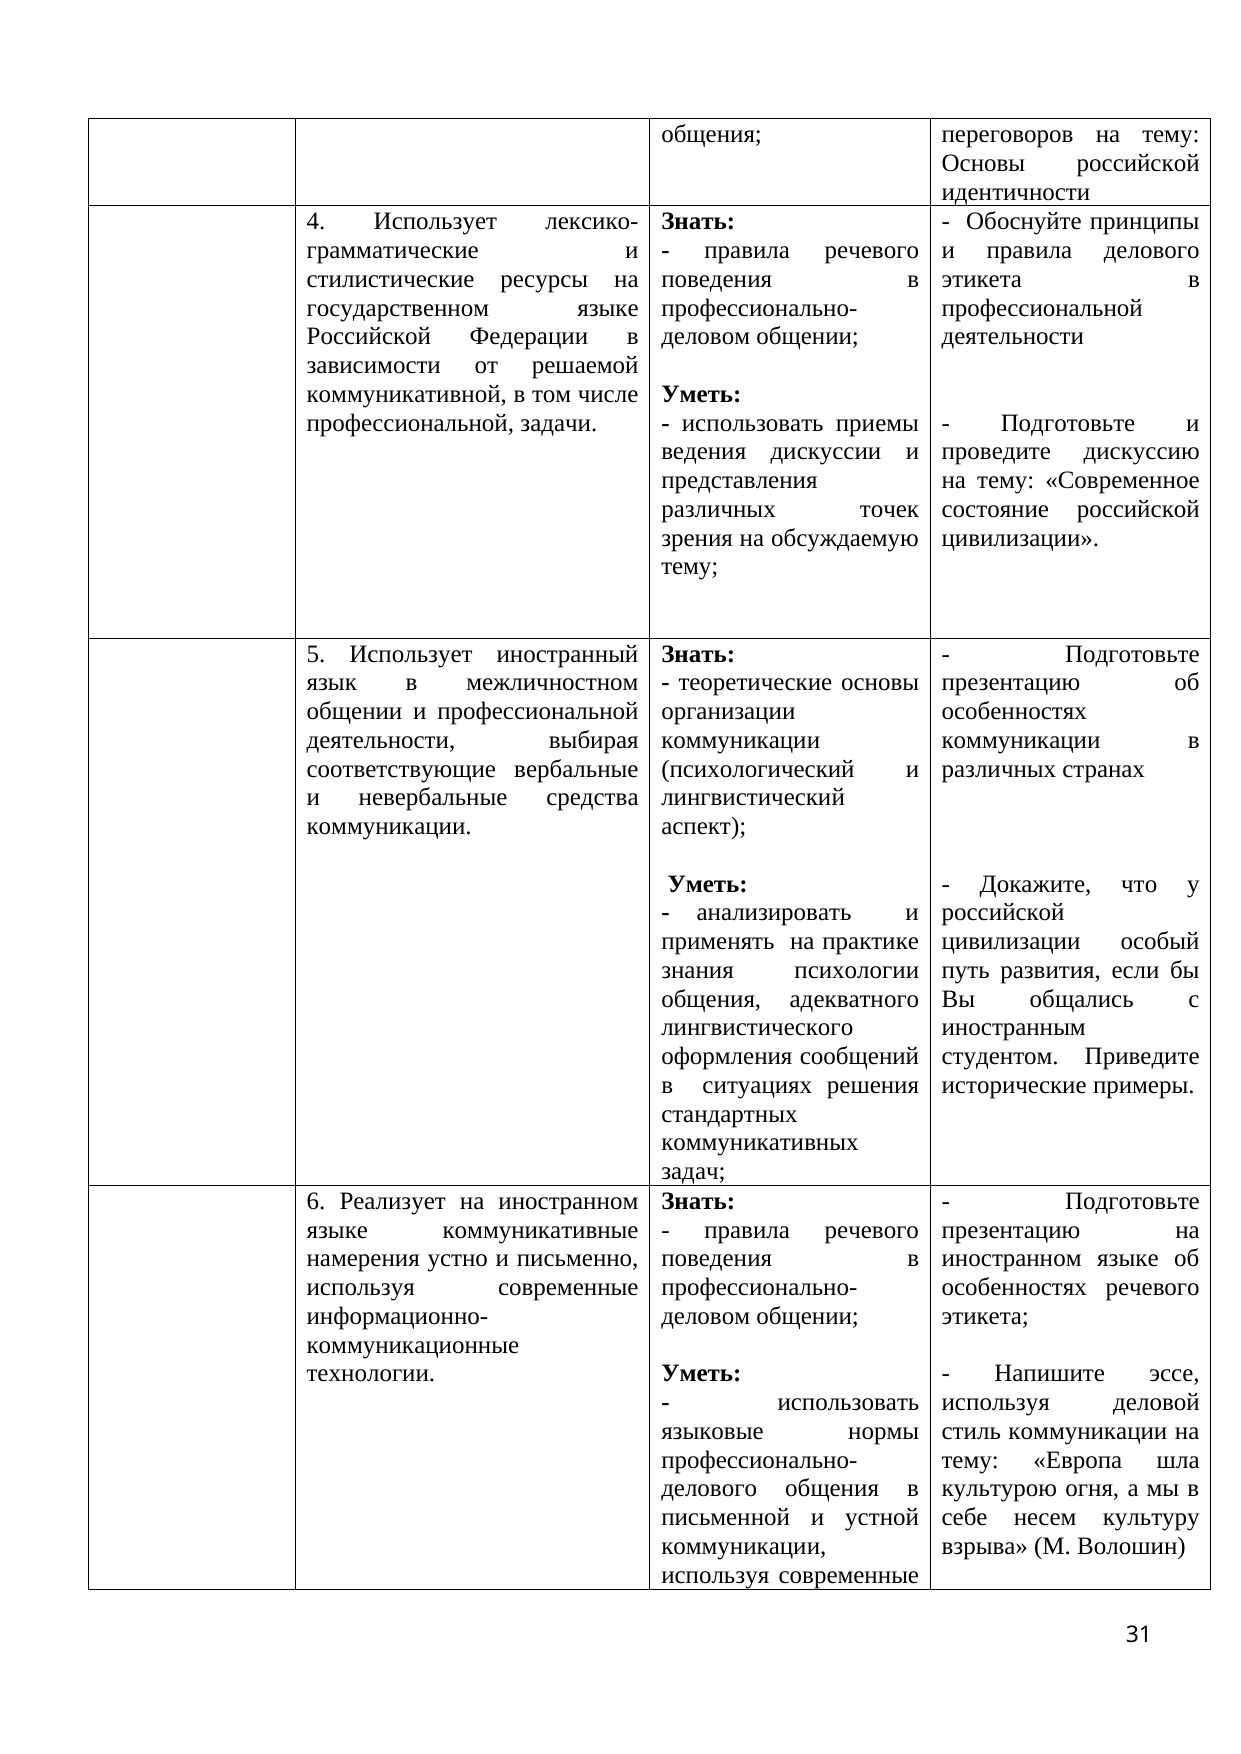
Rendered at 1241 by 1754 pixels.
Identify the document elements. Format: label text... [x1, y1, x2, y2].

table_cell - Подготовьте презентацию об особенностях коммуникации в различных странах - Докажите, что у российской цивилизации особый путь развития, если бы Вы общались с иностранным студентом. Приведите исторические примеры. [931, 639, 1210, 1185]
table_cell Знать: - теоретические основы организации коммуникации (психологический и лингвистический аспект); Уметь: - анализировать и применять на практике знания психологии общения, адекватного лингвистического оформления сообщений в ситуациях решения стандартных коммуникативных задач; [650, 639, 930, 1185]
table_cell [650, 119, 930, 205]
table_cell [296, 1186, 649, 1588]
table_cell - Обоснуйте принципы и правила делового этикета в профессиональной деятельности - Подготовьте и проведите дискуссию на тему: «Современное состояние российской цивилизации». [931, 206, 1210, 638]
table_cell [650, 1186, 930, 1588]
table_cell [296, 119, 649, 205]
table_cell [89, 206, 295, 638]
table_cell [89, 639, 295, 1185]
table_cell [931, 1186, 1210, 1588]
table_cell [89, 119, 295, 205]
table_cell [931, 119, 1210, 205]
table_cell 4. Использует лексико-грамматические и стилистические ресурсы на государственном языке Российской Федерации в зависимости от решаемой коммуникативной, в том числе профессиональной, задачи. [296, 206, 649, 638]
table_cell Знать: - правила речевого поведения в профессионально-деловом общении; Уметь: - использовать приемы ведения дискуссии и представления различных точек зрения на обсуждаемую тему; [650, 206, 930, 638]
table_cell [89, 1186, 295, 1588]
table_cell 5. Использует иностранный язык в межличностном общении и профессиональной деятельности, выбирая соответствующие вербальные и невербальные средства коммуникации. [296, 639, 649, 1185]
